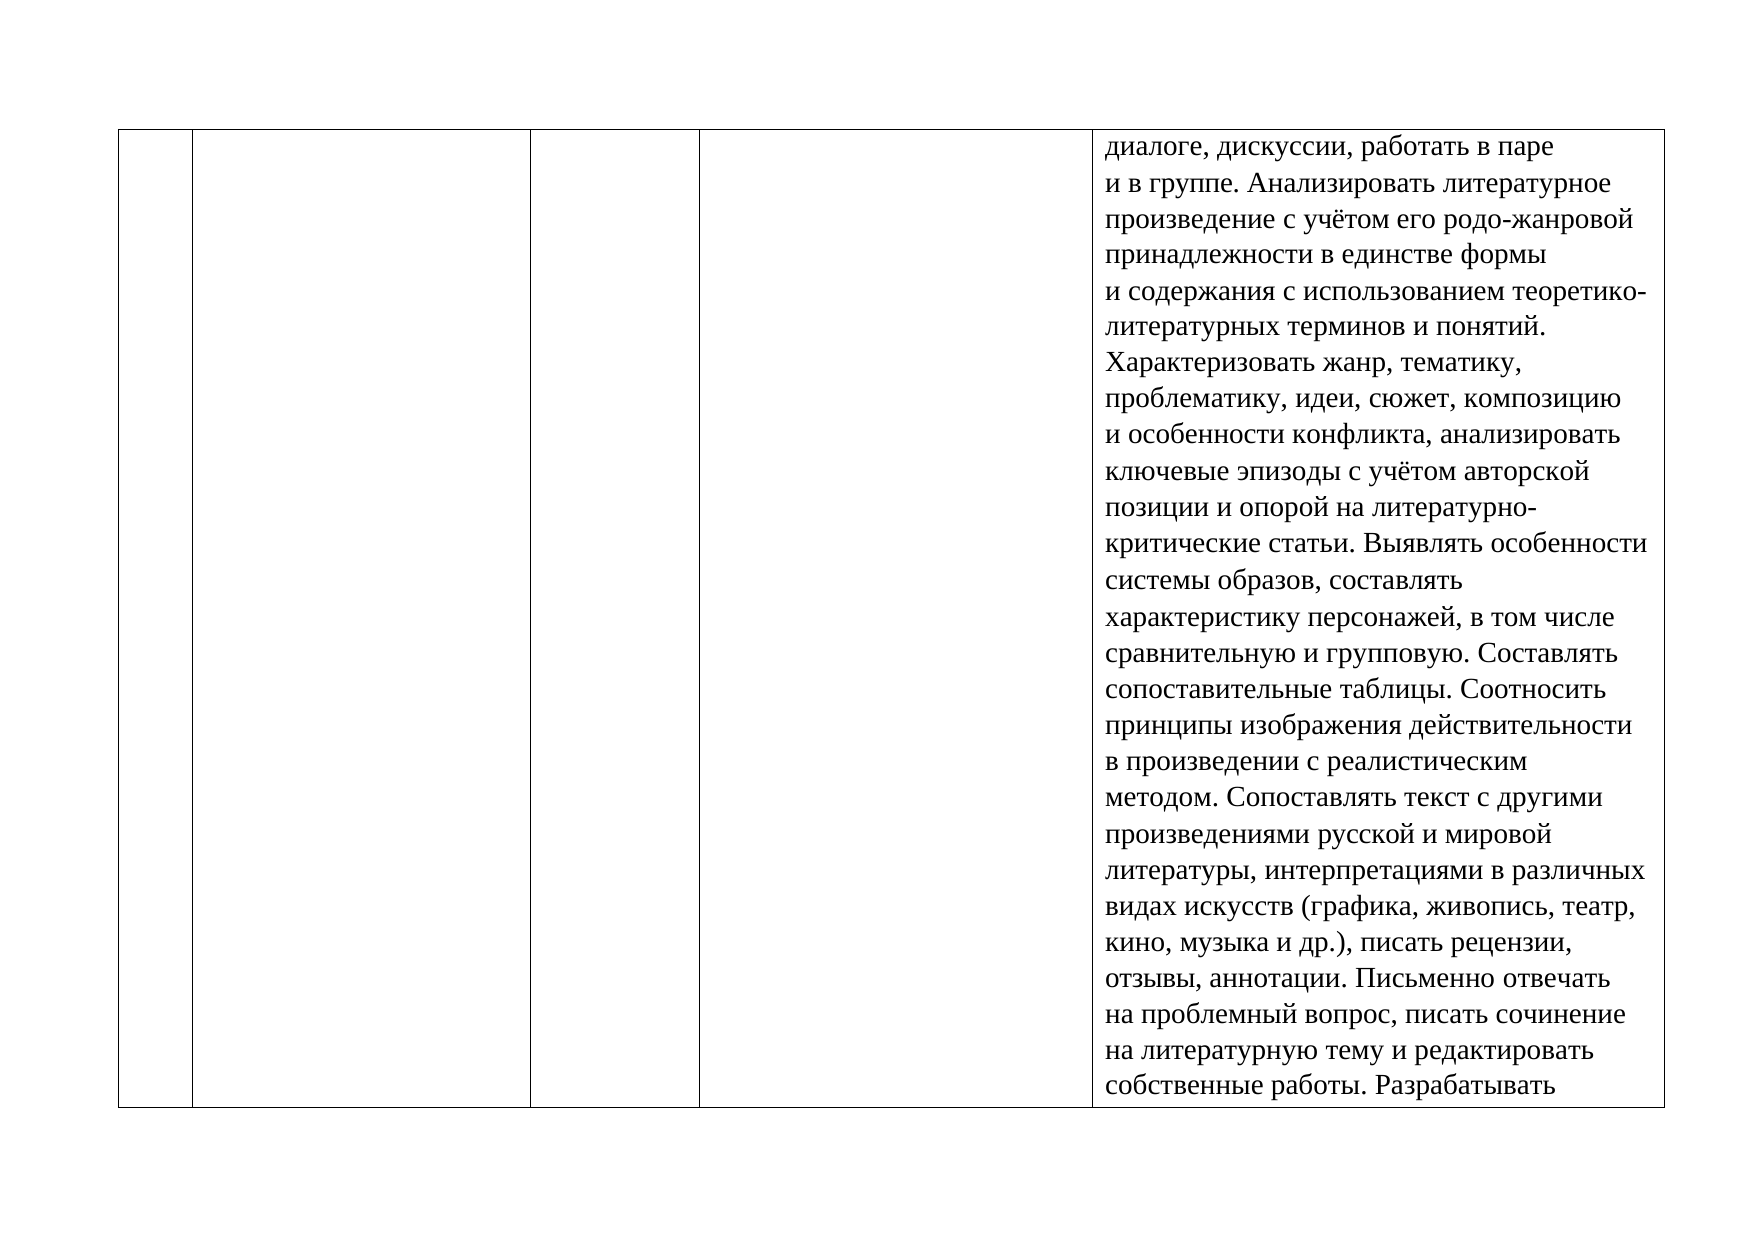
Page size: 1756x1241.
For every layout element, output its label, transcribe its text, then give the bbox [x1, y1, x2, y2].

table_header [119, 130, 192, 1107]
table_header диалоге, дискуссии, работать в паре и в группе. Анализировать литературное произведение с учётом его родо-жанровой принадлежности в единстве формы и содержания с использованием теоретико- литературных терминов и понятий. Характеризовать жанр, тематику, проблематику, идеи, сюжет, композицию и особенности конфликта, анализировать ключевые эпизоды с учётом авторской позиции и опорой на литературно- критические статьи. Выявлять особенности системы образов, составлять характеристику персонажей, в том числе сравнительную и групповую. Составлять сопоставительные таблицы. Соотносить принципы изображения действительности в произведении с реалистическим методом. Сопоставлять текст с другими произведениями русской и мировой литературы, интерпретациями в различных видах искусств (графика, живопись, театр, кино, музыка и др.), писать рецензии, отзывы, аннотации. Письменно отвечать на проблемный вопрос, писать сочинение на литературную тему и редактировать собственные работы. Разрабатывать [1093, 130, 1664, 1107]
table_header [700, 130, 1092, 1107]
table_header [193, 130, 530, 1107]
table_header [531, 130, 699, 1107]
